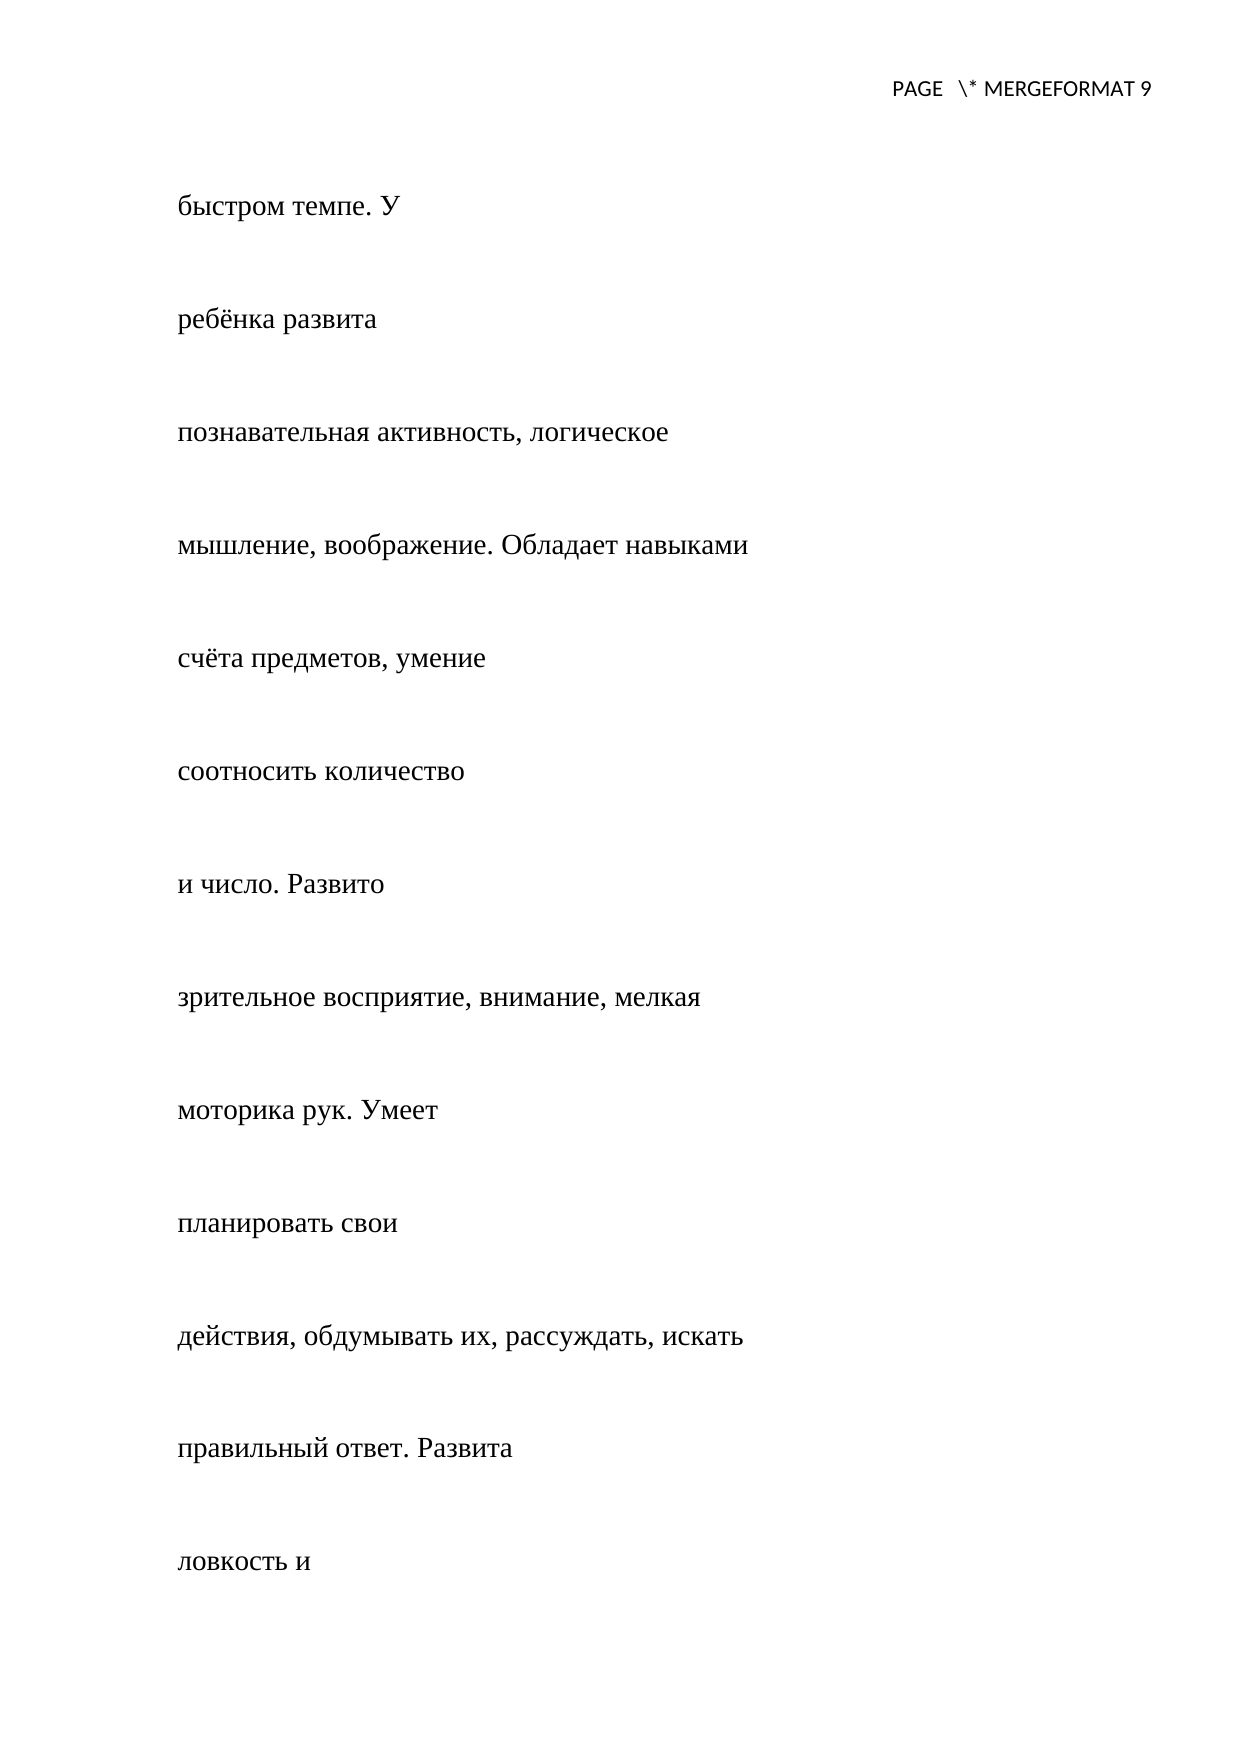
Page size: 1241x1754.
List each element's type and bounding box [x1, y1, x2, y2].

text [177, 130, 1152, 1578]
